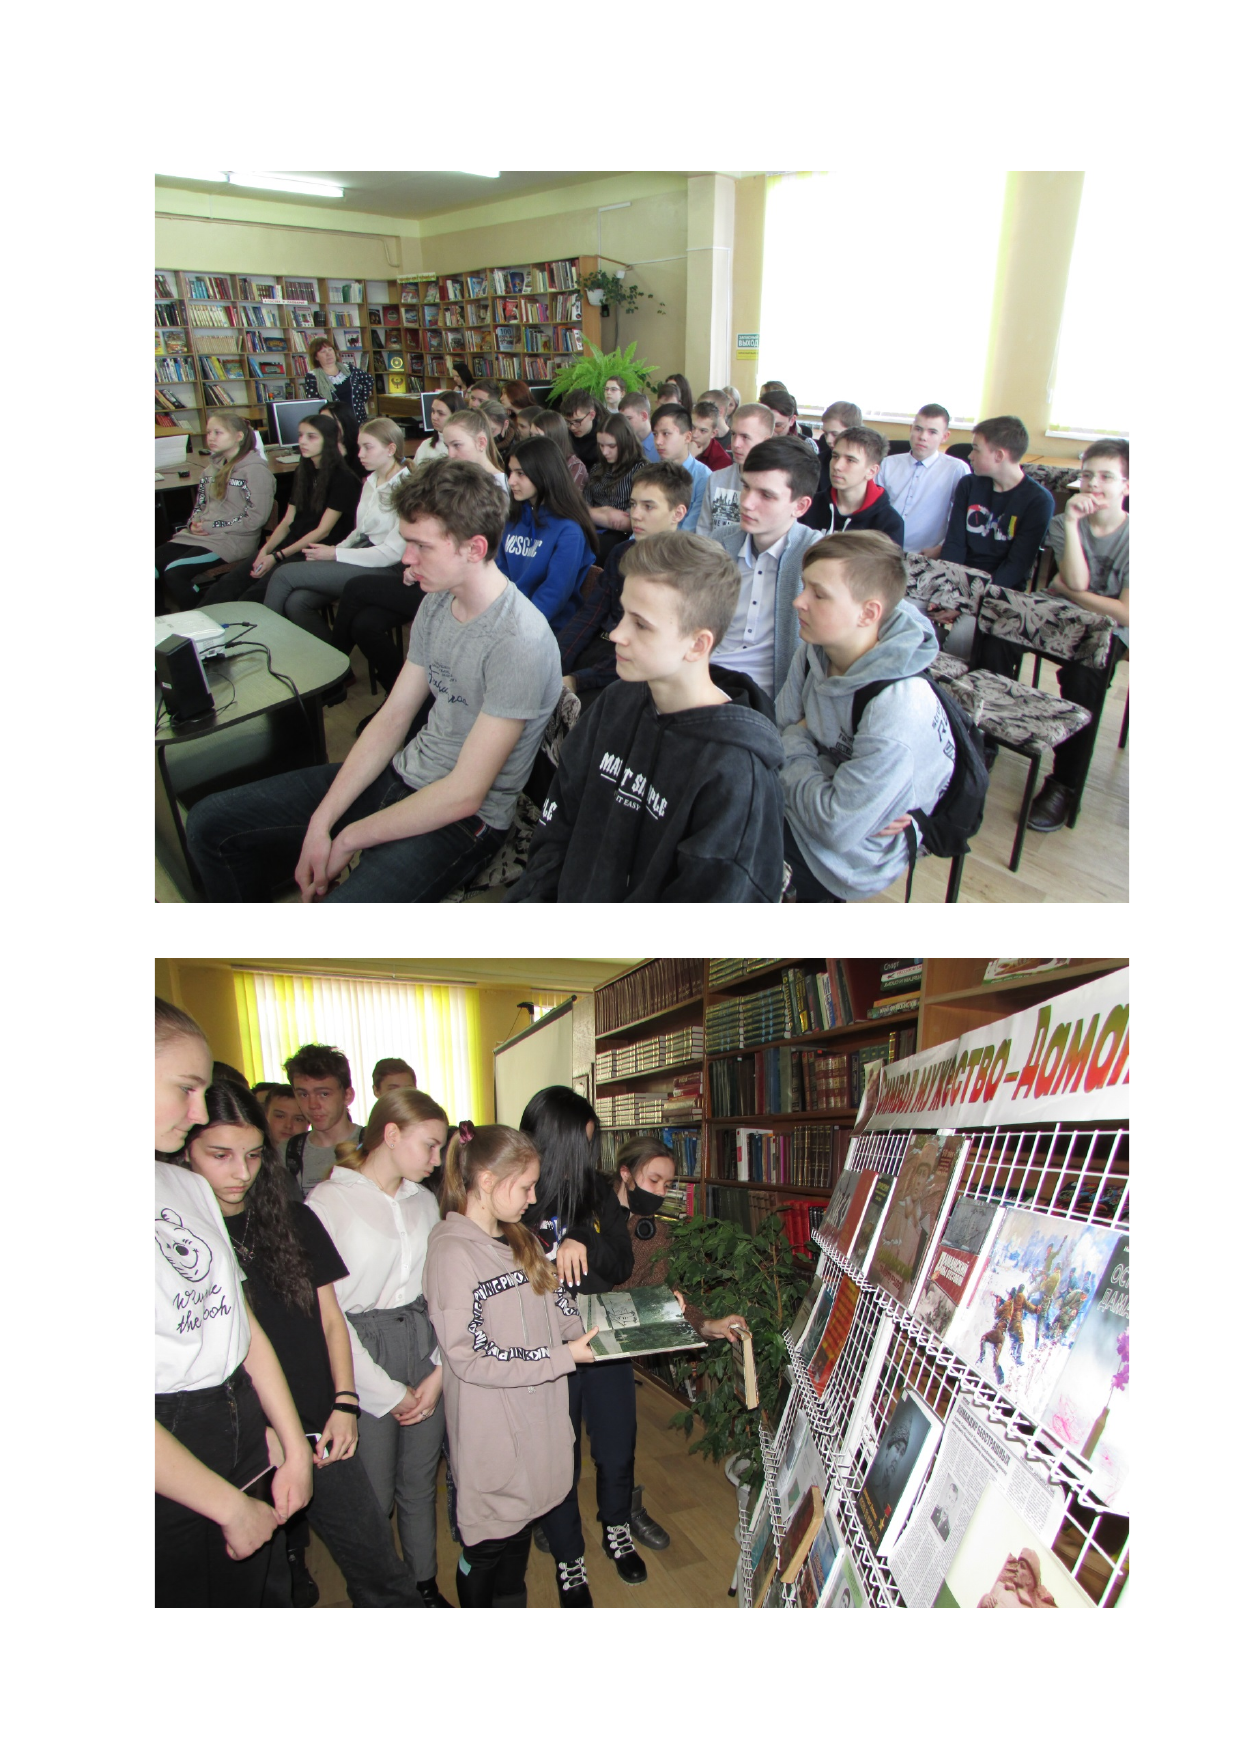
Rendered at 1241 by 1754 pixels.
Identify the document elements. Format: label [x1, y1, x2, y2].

picture [154, 171, 1130, 903]
picture [154, 958, 1130, 1608]
